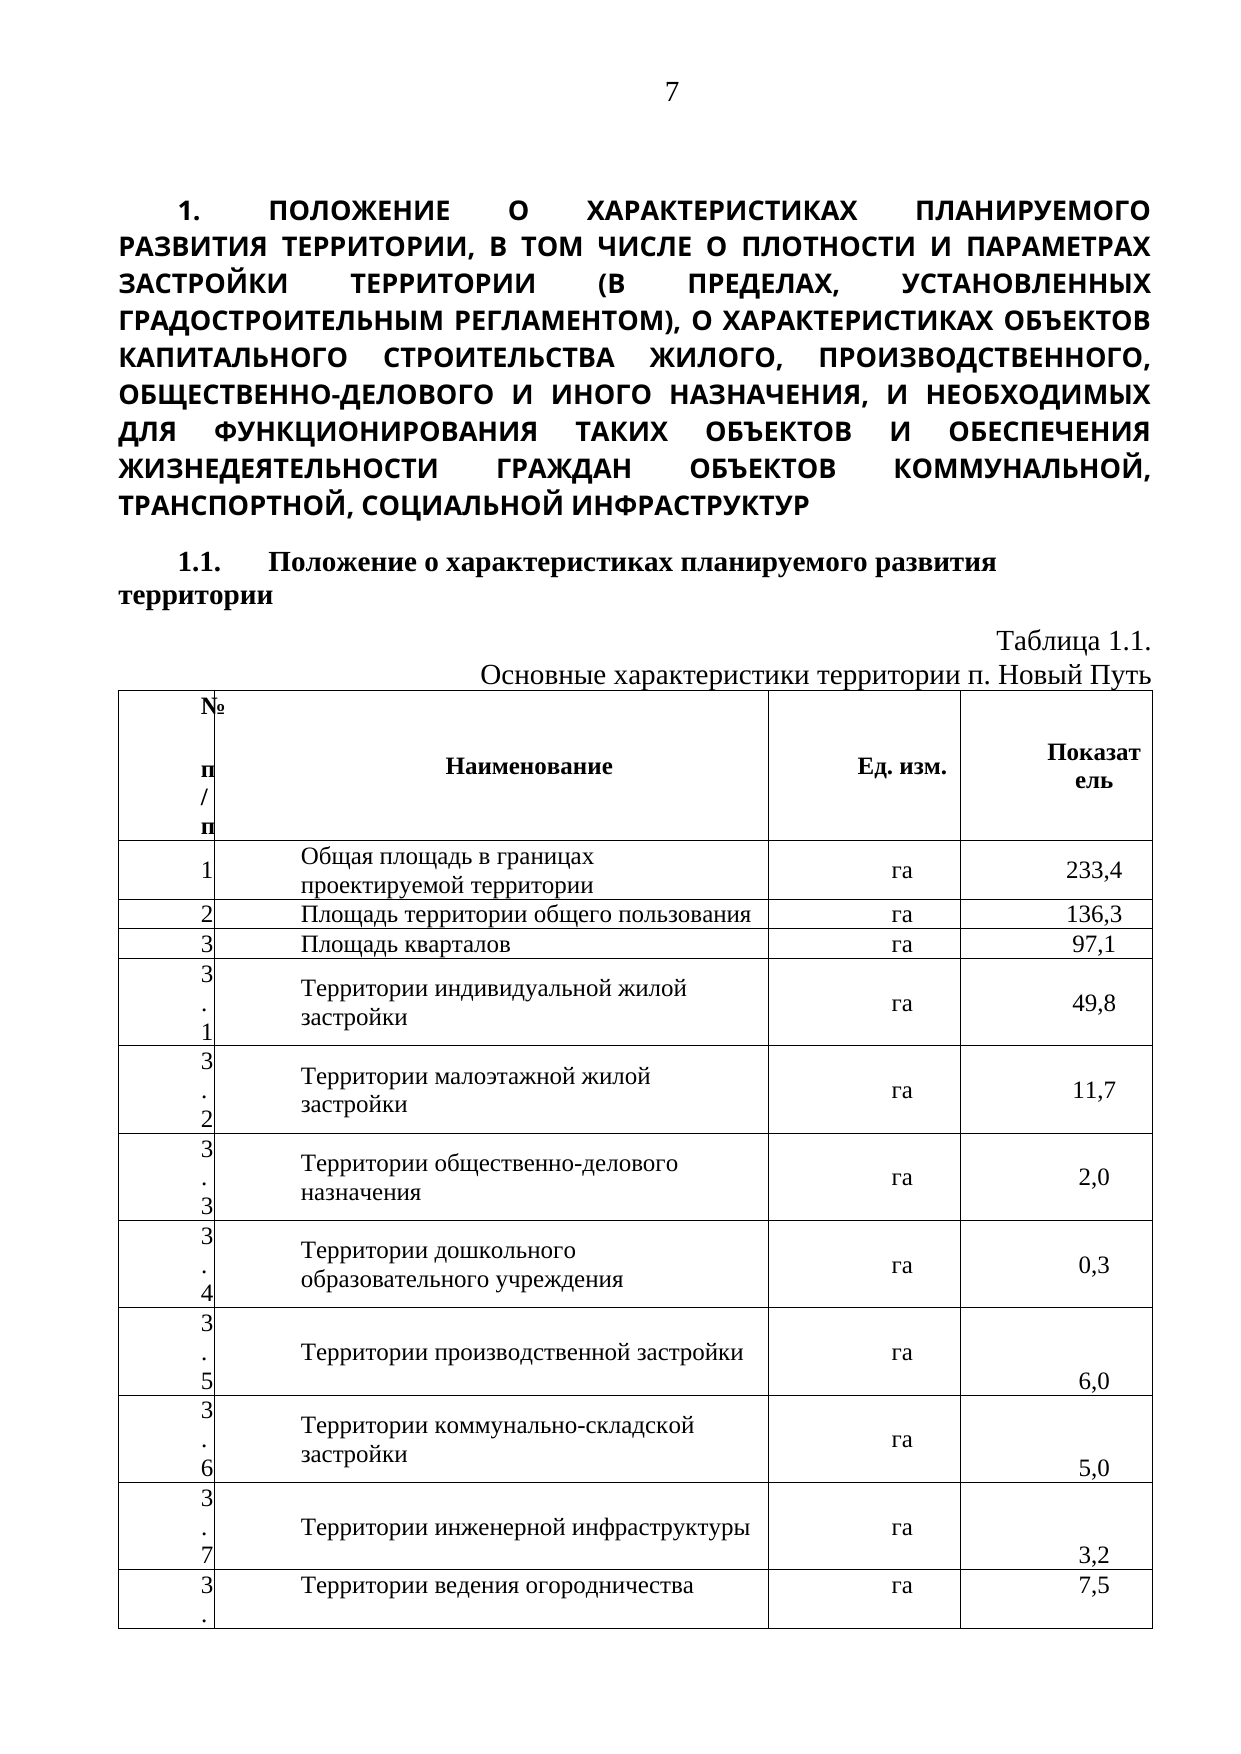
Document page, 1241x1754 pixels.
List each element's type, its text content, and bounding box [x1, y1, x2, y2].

table_cell га [769, 1570, 960, 1628]
subtitle ПОЛОЖЕНИЕ О ХАРАКТЕРИСТИКАХ ПЛАНИРУЕМОГО РАЗВИТИЯ ТЕРРИТОРИИ, В ТОМ ЧИСЛЕ О ПЛОТНОСТИ И ПАРАМЕТРАХ ЗАСТРОЙКИ ТЕРРИТОРИИ (В ПРЕДЕЛАХ, УСТАНОВЛЕННЫХ ГРАДОСТРОИТЕЛЬНЫМ РЕГЛАМЕНТОМ), О ХАРАКТЕРИСТИКАХ ОБЪЕКТОВ КАПИТАЛЬНОГО СТРОИТЕЛЬСТВА ЖИЛОГО, ПРОИЗВОДСТВЕННОГО, ОБЩЕСТВЕННО-ДЕЛОВОГО И ИНОГО НАЗНАЧЕНИЯ, И НЕОБХОДИМЫХ ДЛЯ ФУНКЦИОНИРОВАНИЯ ТАКИХ ОБЪЕКТОВ И ОБЕСПЕЧЕНИЯ ЖИЗНЕДЕЯТЕЛЬНОСТИ ГРАЖДАН ОБЪЕКТОВ КОММУНАЛЬНОЙ, ТРАНСПОРТНОЙ, СОЦИАЛЬНОЙ ИНФРАСТРУКТУР [118, 191, 1152, 523]
table_cell Территории дошкольного образовательного учреждения [215, 1221, 768, 1307]
text Таблица 1.1. [118, 623, 1152, 657]
table_cell 0,3 [961, 1221, 1152, 1307]
table_cell 3.2 [119, 1046, 214, 1133]
table_cell га [769, 1396, 960, 1482]
table_cell Площадь кварталов [215, 929, 768, 958]
table_cell Площадь территории общего пользования [215, 900, 768, 928]
table_cell га [769, 1483, 960, 1569]
table_cell 6,0 [961, 1308, 1152, 1394]
table_cell Территории общественно-делового назначения [215, 1134, 768, 1220]
table_header № п/п [119, 691, 214, 840]
table_cell Территории коммунально-складской застройки [215, 1396, 768, 1482]
table_cell Территории малоэтажной жилой застройки [215, 1046, 768, 1133]
table_cell 1 [119, 841, 214, 898]
table_cell 3.3 [119, 1134, 214, 1220]
table_cell 11,7 [961, 1046, 1152, 1133]
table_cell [215, 1570, 768, 1628]
table_cell Территории индивидуальной жилой застройки [215, 959, 768, 1045]
table_header Наименование [215, 691, 768, 840]
table_cell 3.1 [119, 959, 214, 1045]
table_cell 3 [119, 929, 214, 958]
table_cell 3.6 [119, 1396, 214, 1482]
table_cell 233,4 [961, 841, 1152, 898]
table_cell га [769, 1134, 960, 1220]
subtitle Положение о характеристиках планируемого развития территории [118, 544, 1152, 611]
table_cell Территории инженерной инфраструктуры [215, 1483, 768, 1569]
table_cell 2 [119, 900, 214, 928]
table_cell га [769, 1308, 960, 1394]
table_cell 3,2 [961, 1483, 1152, 1569]
text Основные характеристики территории п. Новый Путь [118, 657, 1152, 690]
table_header Ед. изм. [769, 691, 960, 840]
table_cell 3.4 [119, 1221, 214, 1307]
table_cell га [769, 900, 960, 928]
table_cell 2,0 [961, 1134, 1152, 1220]
table_cell Общая площадь в границах проектируемой территории [215, 841, 768, 898]
table_cell га [769, 959, 960, 1045]
table_cell га [769, 1046, 960, 1133]
table_cell Территории производственной застройки [215, 1308, 768, 1394]
table_cell 97,1 [961, 929, 1152, 958]
table_cell га [769, 929, 960, 958]
table_cell 3.8 [119, 1570, 214, 1628]
table_header Показатель [961, 691, 1152, 840]
table_cell га [769, 1221, 960, 1307]
table_cell 5,0 [961, 1396, 1152, 1482]
table_cell 3.5 [119, 1308, 214, 1394]
table_cell га [769, 841, 960, 898]
table_cell 7,5 [961, 1570, 1152, 1628]
table_cell 49,8 [961, 959, 1152, 1045]
table_cell 3.7 [119, 1483, 214, 1569]
table_cell 136,3 [961, 900, 1152, 928]
